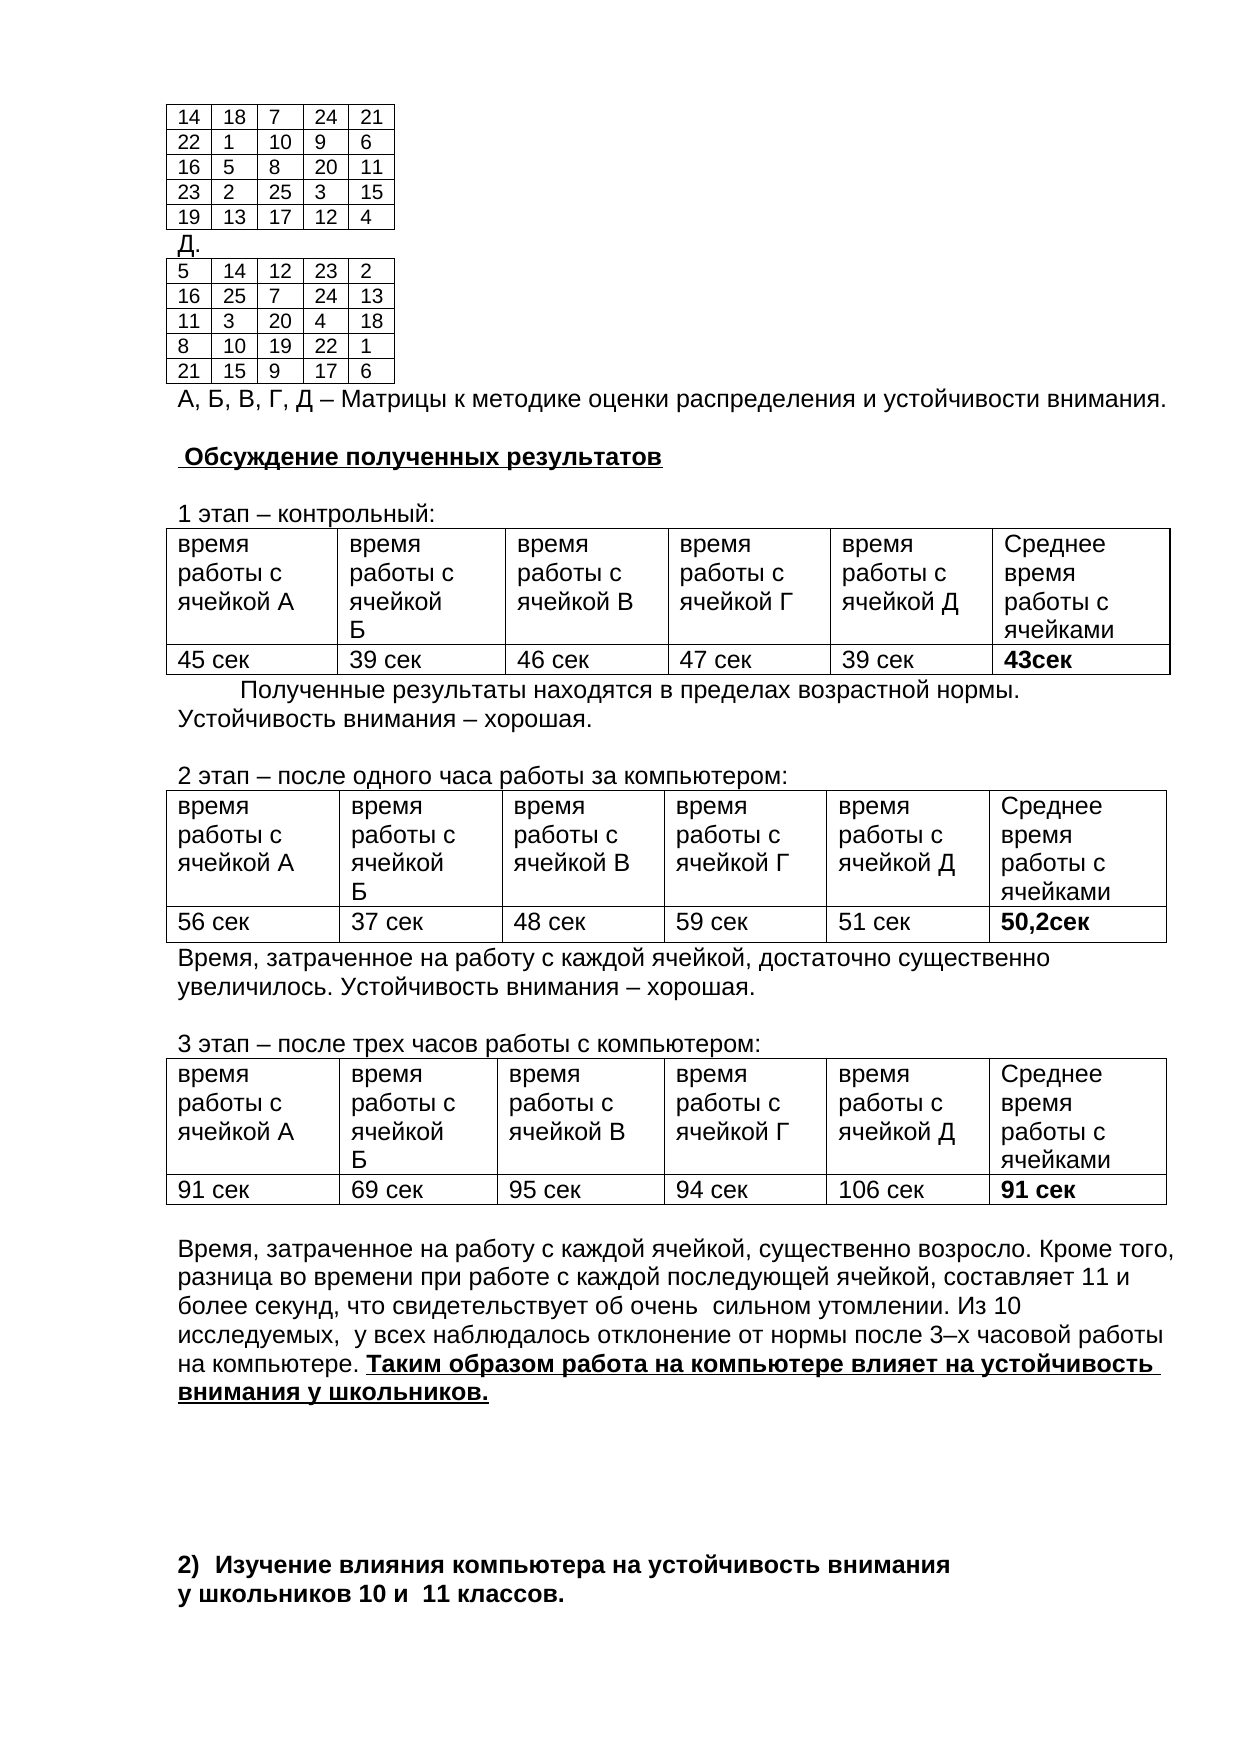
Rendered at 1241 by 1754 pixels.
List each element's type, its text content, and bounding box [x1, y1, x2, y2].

text Время, затраченное на работу с каждой ячейкой, существенно возросло. Кроме того, разница во времени при работе с каждой последующей ячейкой, составляет 11 и более секунд, что свидетельствует об очень сильном утомлении. Из 10 исследуемых, у всех наблюдалось отклонение от нормы после 3–х часовой работы на компьютере. Таким образом работа на компьютере влияет на устойчивость внимания у школьников. [177, 1234, 1181, 1406]
table_header время работы с ячейкой А [167, 791, 339, 906]
table_header время работы с ячейкой А [167, 1059, 339, 1174]
table_cell 37 сек [340, 907, 502, 942]
text Время, затраченное на работу с каждой ячейкой, достаточно существенно увеличилось. Устойчивость внимания – хорошая. [177, 943, 1181, 1001]
text А, Б, В, Г, Д – Матрицы к методике оценки распределения и устойчивости внимания. [177, 384, 1181, 413]
table_cell 59 сек [665, 907, 826, 942]
table_header время работы с ячейкой А [167, 529, 337, 644]
text Д. [177, 229, 1181, 258]
list Изучение влияния компьютера на устойчивость внимания [177, 1550, 1181, 1579]
table_header время работы с ячейкой Д [831, 529, 992, 644]
table_header время работы с ячейкой В [498, 1059, 664, 1174]
table_header время работы с ячейкой Д [827, 1059, 989, 1174]
text 2 этап – после одного часа работы за компьютером: [177, 761, 1181, 790]
table_cell 50,2сек [990, 907, 1166, 942]
text 1 этап – контрольный: [177, 499, 1181, 528]
text у школьников 10 и 11 классов. [177, 1579, 1181, 1607]
table_header время работы с ячейкой В [506, 529, 668, 644]
table_header время работы с ячейкой Д [827, 791, 989, 906]
table_header время работы с ячейкой Г [665, 1059, 826, 1174]
text 3 этап – после трех часов работы с компьютером: [177, 1029, 1181, 1058]
table_header время работы с ячейкой Г [665, 791, 826, 906]
table_cell 51 сек [827, 907, 989, 942]
table_cell 56 сек [167, 907, 339, 942]
text Обсуждение полученных результатов [177, 442, 1181, 471]
text Полученные результаты находятся в пределах возрастной нормы. Устойчивость внимания – хорошая. [177, 675, 1181, 732]
table_header время работы с ячейкой В [503, 791, 664, 906]
table_header время работы с ячейкой Г [669, 529, 830, 644]
table_cell 48 сек [503, 907, 664, 942]
